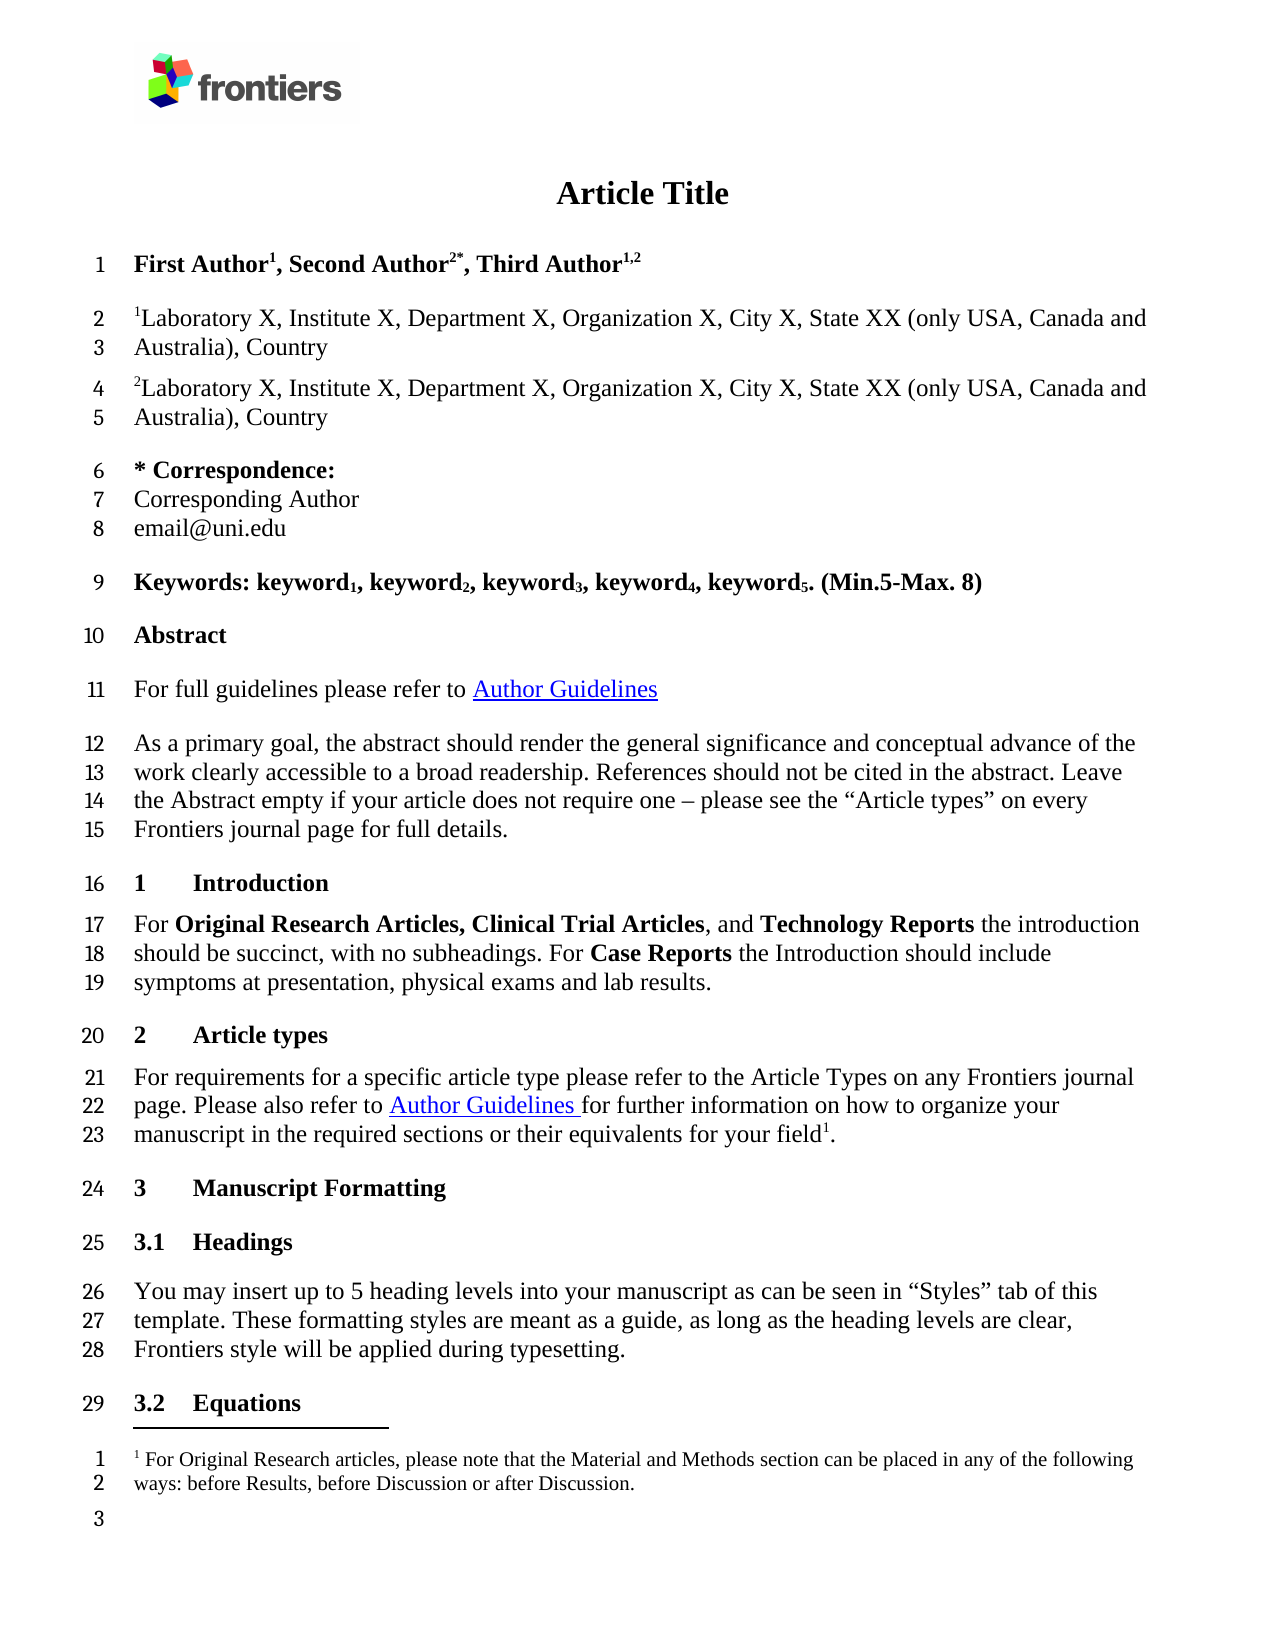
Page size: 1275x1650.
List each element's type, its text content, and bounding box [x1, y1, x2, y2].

text * Correspondence: Corresponding Author email@uni.edu [133, 456, 1152, 542]
text 2Laboratory X, Institute X, Department X, Organization X, City X, State XX (only USA, Canada and Australia), Country [133, 373, 1152, 431]
subtitle Equations [133, 1388, 1152, 1416]
subtitle Article types [133, 1021, 1152, 1049]
picture [133, 42, 361, 124]
title Article Title [133, 173, 1152, 212]
text 1Laboratory X, Institute X, Department X, Organization X, City X, State XX (only USA, Canada and Australia), Country [133, 303, 1152, 361]
text For full guidelines please refer to Author Guidelines [133, 674, 1152, 703]
text For requirements for a specific article type please refer to the Article Types on any Frontiers journal page. Please also refer to Author Guidelines for further information on how to organize your manuscript in the required sections or their equivalents for your field. [133, 1062, 1152, 1148]
subtitle Headings [133, 1227, 1152, 1256]
subtitle Introduction [133, 868, 1152, 897]
list Abstract [133, 621, 1152, 649]
list First Author1, Second Author2*, Third Author1,2 [133, 249, 1152, 278]
list Keywords: keyword1, keyword2, keyword3, keyword4, keyword5. (Min.5-Max. 8) [133, 567, 1152, 596]
text For Original Research Articles, Clinical Trial Articles, and Technology Reports the introduction should be succinct, with no subheadings. For Case Reports the Introduction should include symptoms at presentation, physical exams and lab results. [133, 909, 1152, 996]
text You may insert up to 5 heading levels into your manuscript as can be seen in “Styles” tab of this template. These formatting styles are meant as a guide, as long as the heading levels are clear, Frontiers style will be applied during typesetting. [133, 1276, 1152, 1363]
text As a primary goal, the abstract should render the general significance and conceptual advance of the work clearly accessible to a broad readership. References should not be cited in the abstract. Leave the Abstract empty if your article does not require one – please see the “Article types” on every Frontiers journal page for full details. [133, 728, 1152, 843]
subtitle Manuscript Formatting [133, 1173, 1152, 1202]
